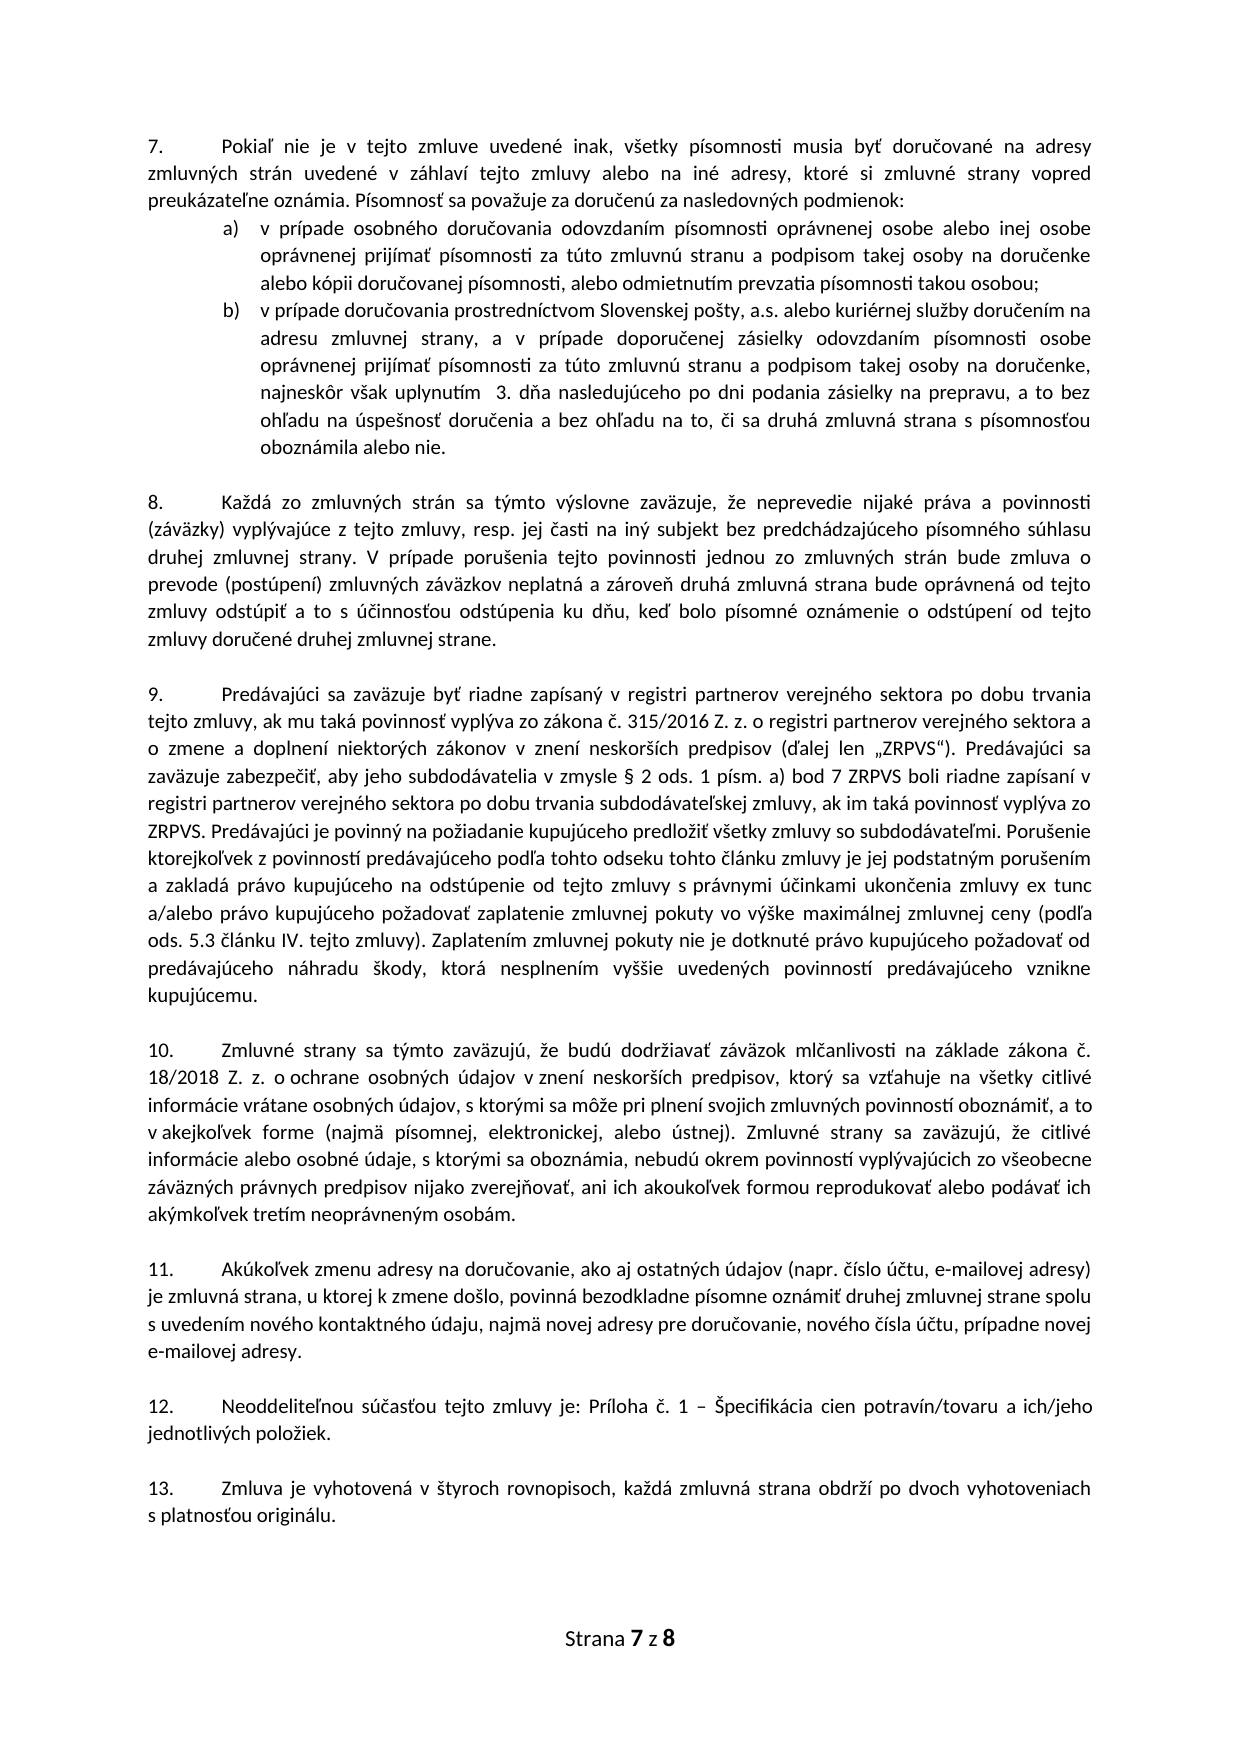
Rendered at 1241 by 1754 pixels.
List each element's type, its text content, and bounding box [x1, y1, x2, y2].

list v prípade doručovania prostredníctvom Slovenskej pošty, a.s. alebo kuriérnej služby doručením na adresu zmluvnej strany, a v prípade doporučenej zásielky odovzdaním písomnosti osobe oprávnenej prijímať písomnosti za túto zmluvnú stranu a podpisom takej osoby na doručenke, najneskôr však uplynutím 3. dňa nasledujúceho po dni podania zásielky na prepravu, a to bez ohľadu na úspešnosť doručenia a bez ohľadu na to, či sa druhá zmluvná strana s písomnosťou oboznámila alebo nie. [223, 297, 1093, 460]
list Predávajúci sa zaväzuje byť riadne zapísaný v registri partnerov verejného sektora po dobu trvania tejto zmluvy, ak mu taká povinnosť vyplýva zo zákona č. 315/2016 Z. z. o registri partnerov verejného sektora a o zmene a doplnení niektorých zákonov v znení neskorších predpisov (ďalej len „ZRPVS“). Predávajúci sa zaväzuje zabezpečiť, aby jeho subdodávatelia v zmysle § 2 ods. 1 písm. a) bod 7 ZRPVS boli riadne zapísaní v registri partnerov verejného sektora po dobu trvania subdodávateľskej zmluvy, ak im taká povinnosť vyplýva zo ZRPVS. Predávajúci je povinný na požiadanie kupujúceho predložiť všetky zmluvy so subdodávateľmi. Porušenie ktorejkoľvek z povinností predávajúceho podľa tohto odseku tohto článku zmluvy je jej podstatným porušením a zakladá právo kupujúceho na odstúpenie od tejto zmluvy s právnymi účinkami ukončenia zmluvy ex tunc a/alebo právo kupujúceho požadovať zaplatenie zmluvnej pokuty vo výške maximálnej zmluvnej ceny (podľa ods. 5.3 článku IV. tejto zmluvy). Zaplatením zmluvnej pokuty nie je dotknuté právo kupujúceho požadovať od predávajúceho náhradu škody, ktorá nesplnením vyššie uvedených povinností predávajúceho vznikne kupujúcemu. [148, 681, 1093, 1008]
list Akúkoľvek zmenu adresy na doručovanie, ako aj ostatných údajov (napr. číslo účtu, e-mailovej adresy) je zmluvná strana, u ktorej k zmene došlo, povinná bezodkladne písomne oznámiť druhej zmluvnej strane spolu s uvedením nového kontaktného údaju, najmä novej adresy pre doručovanie, nového čísla účtu, prípadne novej e-mailovej adresy. [148, 1256, 1093, 1364]
list Zmluva je vyhotovená v štyroch rovnopisoch, každá zmluvná strana obdrží po dvoch vyhotoveniach s platnosťou originálu. [148, 1475, 1093, 1528]
list Každá zo zmluvných strán sa týmto výslovne zaväzuje, že neprevedie nijaké práva a povinnosti (záväzky) vyplývajúce z tejto zmluvy, resp. jej časti na iný subjekt bez predchádzajúceho písomného súhlasu druhej zmluvnej strany. V prípade porušenia tejto povinnosti jednou zo zmluvných strán bude zmluva o prevode (postúpení) zmluvných záväzkov neplatná a zároveň druhá zmluvná strana bude oprávnená od tejto zmluvy odstúpiť a to s účinnosťou odstúpenia ku dňu, keď bolo písomné oznámenie o odstúpení od tejto zmluvy doručené druhej zmluvnej strane. [148, 489, 1093, 651]
list Pokiaľ nie je v tejto zmluve uvedené inak, všetky písomnosti musia byť doručované na adresy zmluvných strán uvedené v záhlaví tejto zmluvy alebo na iné adresy, ktoré si zmluvné strany vopred preukázateľne oznámia. Písomnosť sa považuje za doručenú za nasledovných podmienok: [148, 133, 1093, 213]
list v prípade osobného doručovania odovzdaním písomnosti oprávnenej osobe alebo inej osobe oprávnenej prijímať písomnosti za túto zmluvnú stranu a podpisom takej osoby na doručenke alebo kópii doručovanej písomnosti, alebo odmietnutím prevzatia písomnosti takou osobou; [223, 215, 1093, 295]
list Neoddeliteľnou súčasťou tejto zmluvy je: Príloha č. 1 – Špecifikácia cien potravín/tovaru a ich/jeho jednotlivých položiek. [148, 1393, 1093, 1446]
list Zmluvné strany sa týmto zaväzujú, že budú dodržiavať záväzok mlčanlivosti na základe zákona č. 18/2018 Z. z. o ochrane osobných údajov v znení neskorších predpisov, ktorý sa vzťahuje na všetky citlivé informácie vrátane osobných údajov, s ktorými sa môže pri plnení svojich zmluvných povinností oboznámiť, a to v akejkoľvek forme (najmä písomnej, elektronickej, alebo ústnej). Zmluvné strany sa zaväzujú, že citlivé informácie alebo osobné údaje, s ktorými sa oboznámia, nebudú okrem povinností vyplývajúcich zo všeobecne záväzných právnych predpisov nijako zverejňovať, ani ich akoukoľvek formou reprodukovať alebo podávať ich akýmkoľvek tretím neoprávneným osobám. [148, 1037, 1093, 1227]
